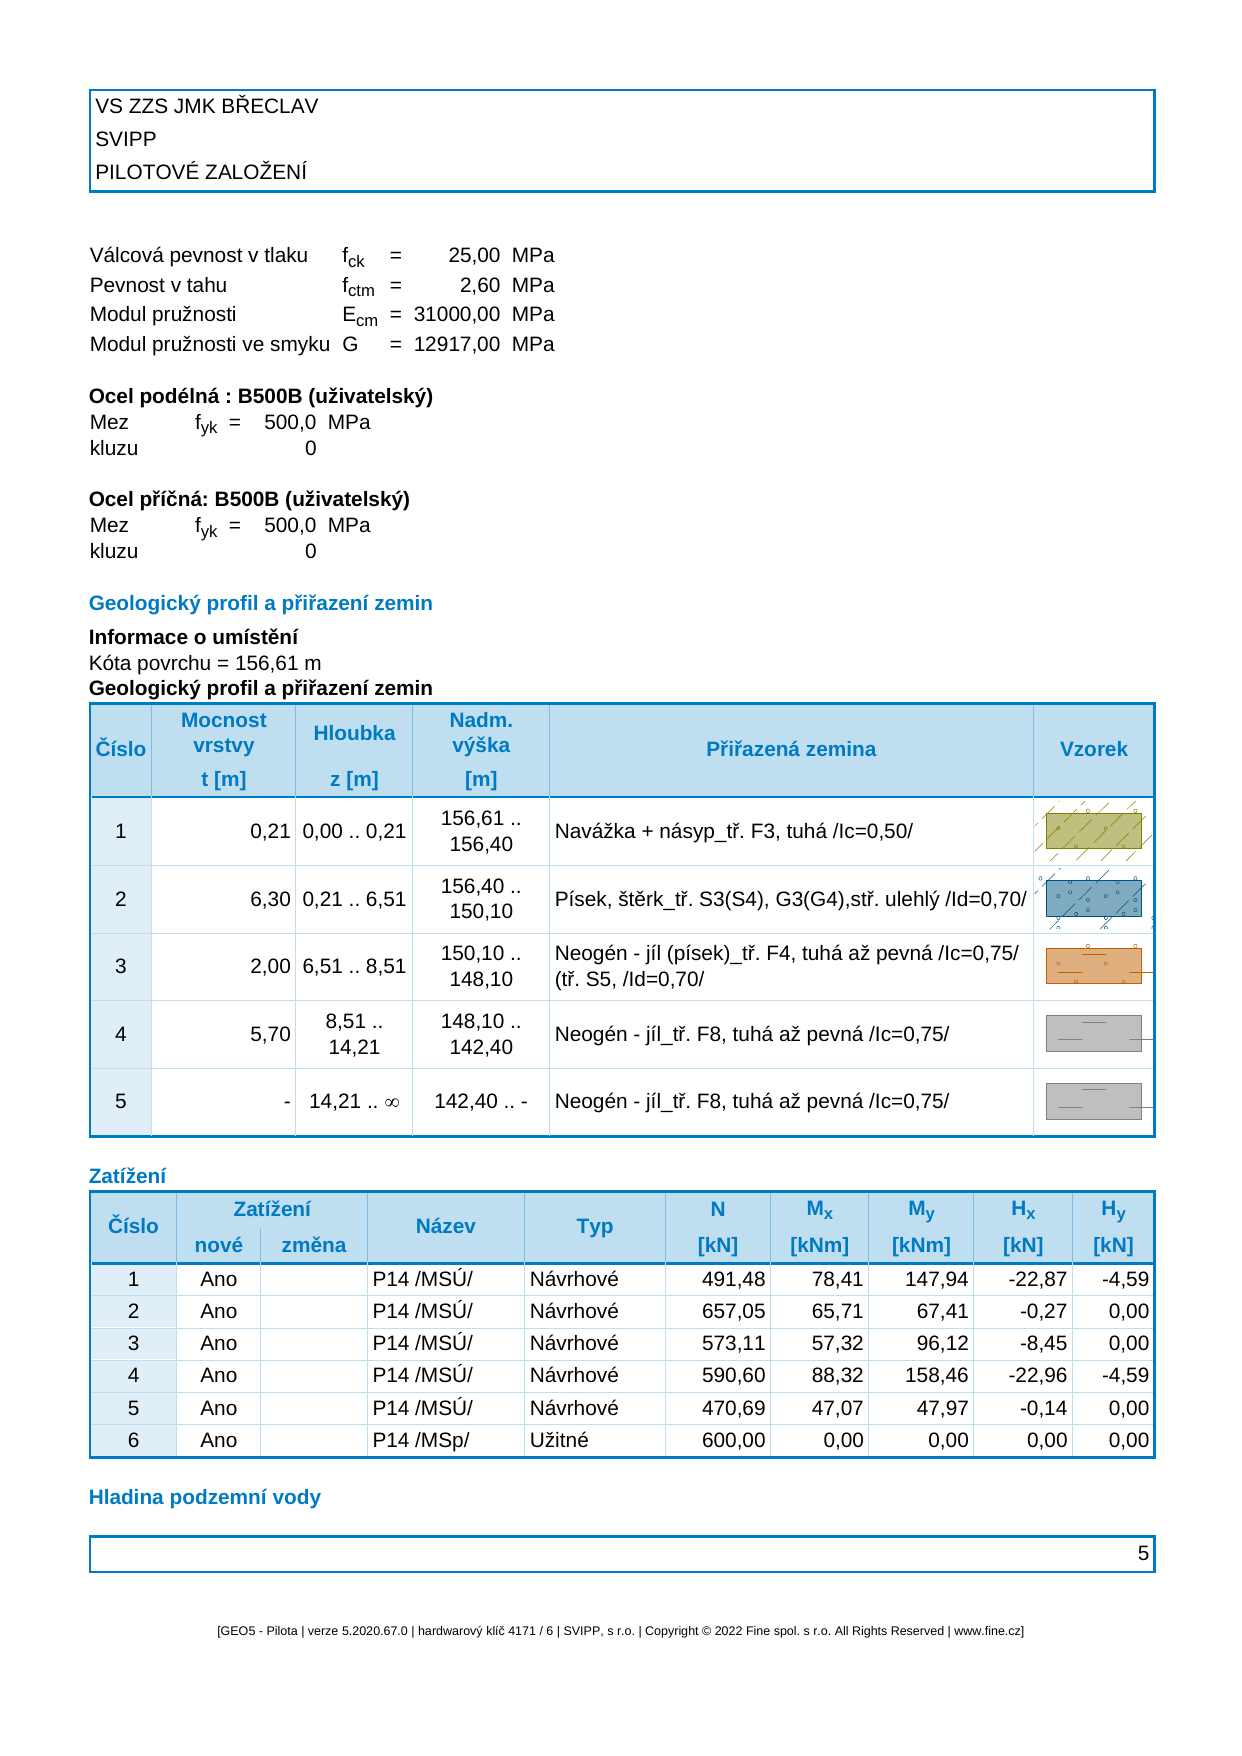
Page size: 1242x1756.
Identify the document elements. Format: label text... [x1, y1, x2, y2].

table_header MPa [511, 243, 565, 272]
table_header Hloubka [296, 705, 412, 762]
table_cell 2,00 [152, 934, 295, 1000]
table_header = [389, 243, 412, 272]
table_cell 0,00 [869, 1425, 973, 1456]
table_cell -22,96 [974, 1361, 1072, 1392]
table_cell 6 [91, 1425, 176, 1456]
table_cell = [389, 332, 412, 358]
table_cell 8,51 .. 14,21 [296, 1001, 412, 1068]
table_cell 47,97 [869, 1393, 973, 1424]
table_cell 0,00 [1073, 1296, 1153, 1327]
table_cell -4,59 [1073, 1361, 1153, 1392]
text Geologický profil a přiřazení zemin [88, 676, 1153, 700]
table_cell Užitné [525, 1425, 665, 1456]
table_cell 0,00 [771, 1425, 868, 1456]
table_cell Modul pružnosti ve smyku [89, 332, 341, 358]
text Kóta povrchu = 156,61 m [88, 650, 1153, 674]
table_cell Návrhové [525, 1329, 665, 1359]
table_cell 1 [91, 1263, 176, 1295]
table_cell 5,70 [152, 1001, 295, 1068]
table_header 500,00 [251, 410, 327, 461]
table_header Mx [771, 1193, 868, 1228]
table_cell 57,32 [771, 1329, 868, 1359]
table_cell Návrhové [525, 1393, 665, 1424]
table_header N [666, 1193, 770, 1228]
table_cell 0,21 [152, 798, 295, 865]
table_cell 491,48 [666, 1265, 770, 1295]
table_header fyk [194, 513, 228, 564]
table_cell 3 [91, 1329, 176, 1359]
table_cell 12917,00 [412, 332, 511, 358]
table_cell 6,30 [152, 866, 295, 933]
table_cell -0,14 [974, 1393, 1072, 1424]
table_cell 600,00 [666, 1425, 770, 1456]
table_header fck [341, 243, 388, 272]
table_cell [261, 1425, 367, 1456]
table_cell 158,46 [869, 1361, 973, 1392]
table_cell 0,00 [1073, 1329, 1153, 1359]
table_header Mocnost vrstvy [152, 705, 295, 762]
table_cell Ano [177, 1296, 260, 1327]
table_cell 3 [91, 934, 151, 1000]
table_header Typ [525, 1193, 665, 1262]
table_cell [1034, 798, 1153, 865]
table_cell [261, 1393, 367, 1424]
table_cell 88,32 [771, 1361, 868, 1392]
table_cell MPa [511, 273, 565, 302]
table_cell 31000,00 [412, 302, 511, 332]
table_header MPa [327, 513, 381, 564]
table_cell Ano [177, 1265, 260, 1295]
table_cell 156,61 .. 156,40 [413, 798, 549, 865]
table_header Mez kluzu [89, 410, 194, 461]
table_cell P14 /MSp/ [368, 1425, 524, 1456]
table_cell -4,59 [1073, 1265, 1153, 1295]
table_cell 0,21 .. 6,51 [296, 866, 412, 933]
table_cell -8,45 [974, 1329, 1072, 1359]
table_header Přiřazená zemina [550, 705, 1033, 796]
table_header Mez kluzu [89, 513, 194, 564]
table_cell 47,07 [771, 1393, 868, 1424]
table_cell 1 [91, 797, 151, 865]
table_header MPa [327, 410, 381, 461]
table_cell 0,00 [1073, 1425, 1153, 1456]
table_cell P14 /MSÚ/ [368, 1265, 524, 1295]
table_cell 96,12 [869, 1329, 973, 1359]
table_cell MPa [511, 332, 565, 358]
table_header Válcová pevnost v tlaku [89, 243, 341, 272]
table_cell nové [177, 1228, 260, 1262]
table_cell Ano [177, 1393, 260, 1424]
table_header Vzorek [1034, 705, 1153, 796]
table_header Hy [1073, 1193, 1153, 1228]
table_cell = [389, 302, 412, 332]
table_cell 67,41 [869, 1296, 973, 1327]
table_header Hx [974, 1193, 1072, 1228]
table_cell [261, 1296, 367, 1327]
table_cell 590,60 [666, 1361, 770, 1392]
table_cell 5 [91, 1069, 151, 1135]
table_header Číslo [91, 1193, 176, 1262]
table_cell 4 [91, 1001, 151, 1068]
table_cell [1034, 1001, 1153, 1068]
table_cell [1034, 866, 1153, 933]
table_cell Návrhové [525, 1296, 665, 1327]
table_cell 5 [91, 1393, 176, 1424]
table_cell Neogén - jíl_tř. F8, tuhá až pevná /Ic=0,75/ [550, 1001, 1033, 1068]
table_cell = [389, 273, 412, 302]
table_cell [261, 1265, 367, 1295]
table_cell 6,51 .. 8,51 [296, 934, 412, 1000]
table_cell 470,69 [666, 1393, 770, 1424]
table_cell [kNm] [771, 1228, 868, 1262]
text Informace o umístění [88, 624, 1153, 648]
text Ocel podélná : B500B (uživatelský) [88, 384, 1153, 408]
table_cell P14 /MSÚ/ [368, 1329, 524, 1359]
table_cell 150,10 .. 148,10 [413, 934, 549, 1000]
table_cell MPa [511, 302, 565, 332]
table_cell 657,05 [666, 1296, 770, 1327]
table_header My [869, 1193, 973, 1228]
table_cell Neogén - jíl_tř. F8, tuhá až pevná /Ic=0,75/ [550, 1069, 1033, 1135]
table_header Číslo [91, 705, 151, 796]
table_cell změna [261, 1228, 367, 1262]
table_cell z [m] [296, 762, 412, 796]
table_cell [1034, 1069, 1153, 1135]
table_cell t [m] [152, 762, 295, 796]
table_cell P14 /MSÚ/ [368, 1393, 524, 1424]
table_cell fctm [341, 273, 388, 302]
text Ocel příčná: B500B (uživatelský) [88, 487, 1153, 511]
table_header Název [368, 1193, 524, 1262]
table_cell Ecm [341, 302, 388, 332]
table_cell Ano [177, 1361, 260, 1392]
table_cell 156,40 .. 150,10 [413, 866, 549, 933]
table_header 25,00 [412, 243, 511, 272]
table_cell Neogén - jíl (písek)_tř. F4, tuhá až pevná /Ic=0,75/ (tř. S5, /Id=0,70/ [550, 934, 1033, 1000]
table_cell P14 /MSÚ/ [368, 1296, 524, 1327]
table_cell [kNm] [869, 1228, 973, 1262]
table_cell 148,10 .. 142,40 [413, 1001, 549, 1068]
table_header 500,00 [251, 513, 327, 564]
table_cell [261, 1329, 367, 1359]
table_cell 14,21 ..  [296, 1069, 412, 1135]
table_cell 0,00 .. 0,21 [296, 798, 412, 865]
table_cell 78,41 [771, 1265, 868, 1295]
table_cell Ano [177, 1329, 260, 1359]
table_cell Ano [177, 1425, 260, 1456]
table_cell [kN] [666, 1228, 770, 1262]
table_cell Návrhové [525, 1265, 665, 1295]
table_cell 4 [91, 1361, 176, 1392]
table_cell P14 /MSÚ/ [368, 1361, 524, 1392]
table_cell 2 [91, 866, 151, 933]
table_cell -22,87 [974, 1265, 1072, 1295]
table_header = [228, 410, 251, 461]
text Geologický profil a přiřazení zemin [88, 590, 1153, 614]
table_cell 2 [91, 1296, 176, 1327]
table_header fyk [194, 410, 228, 461]
table_cell Návrhové [525, 1361, 665, 1392]
table_cell 0,00 [1073, 1393, 1153, 1424]
table_cell 0,00 [974, 1425, 1072, 1456]
table_header = [228, 513, 251, 564]
table_cell [1034, 934, 1153, 1000]
table_cell 147,94 [869, 1265, 973, 1295]
table_cell 65,71 [771, 1296, 868, 1327]
table_cell Modul pružnosti [89, 302, 341, 332]
text Hladina podzemní vody [88, 1484, 1153, 1508]
table_cell G [341, 332, 388, 358]
table_cell [kN] [1073, 1228, 1153, 1262]
table_cell 573,11 [666, 1329, 770, 1359]
table_cell -0,27 [974, 1296, 1072, 1327]
table_cell - [152, 1069, 295, 1135]
table_cell Písek, štěrk_tř. S3(S4), G3(G4),stř. ulehlý /Id=0,70/ [550, 866, 1033, 933]
table_cell [261, 1361, 367, 1392]
table_cell 142,40 .. - [413, 1069, 549, 1135]
table_cell Pevnost v tahu [89, 273, 341, 302]
table_header Nadm. výška [413, 705, 549, 762]
text Zatížení [88, 1164, 1153, 1188]
table_cell [kN] [974, 1228, 1072, 1262]
table_cell Navážka + násyp_tř. F3, tuhá /Ic=0,50/ [550, 798, 1033, 865]
table_cell [m] [413, 762, 549, 796]
table_header Zatížení [177, 1193, 367, 1228]
table_cell 2,60 [412, 273, 511, 302]
